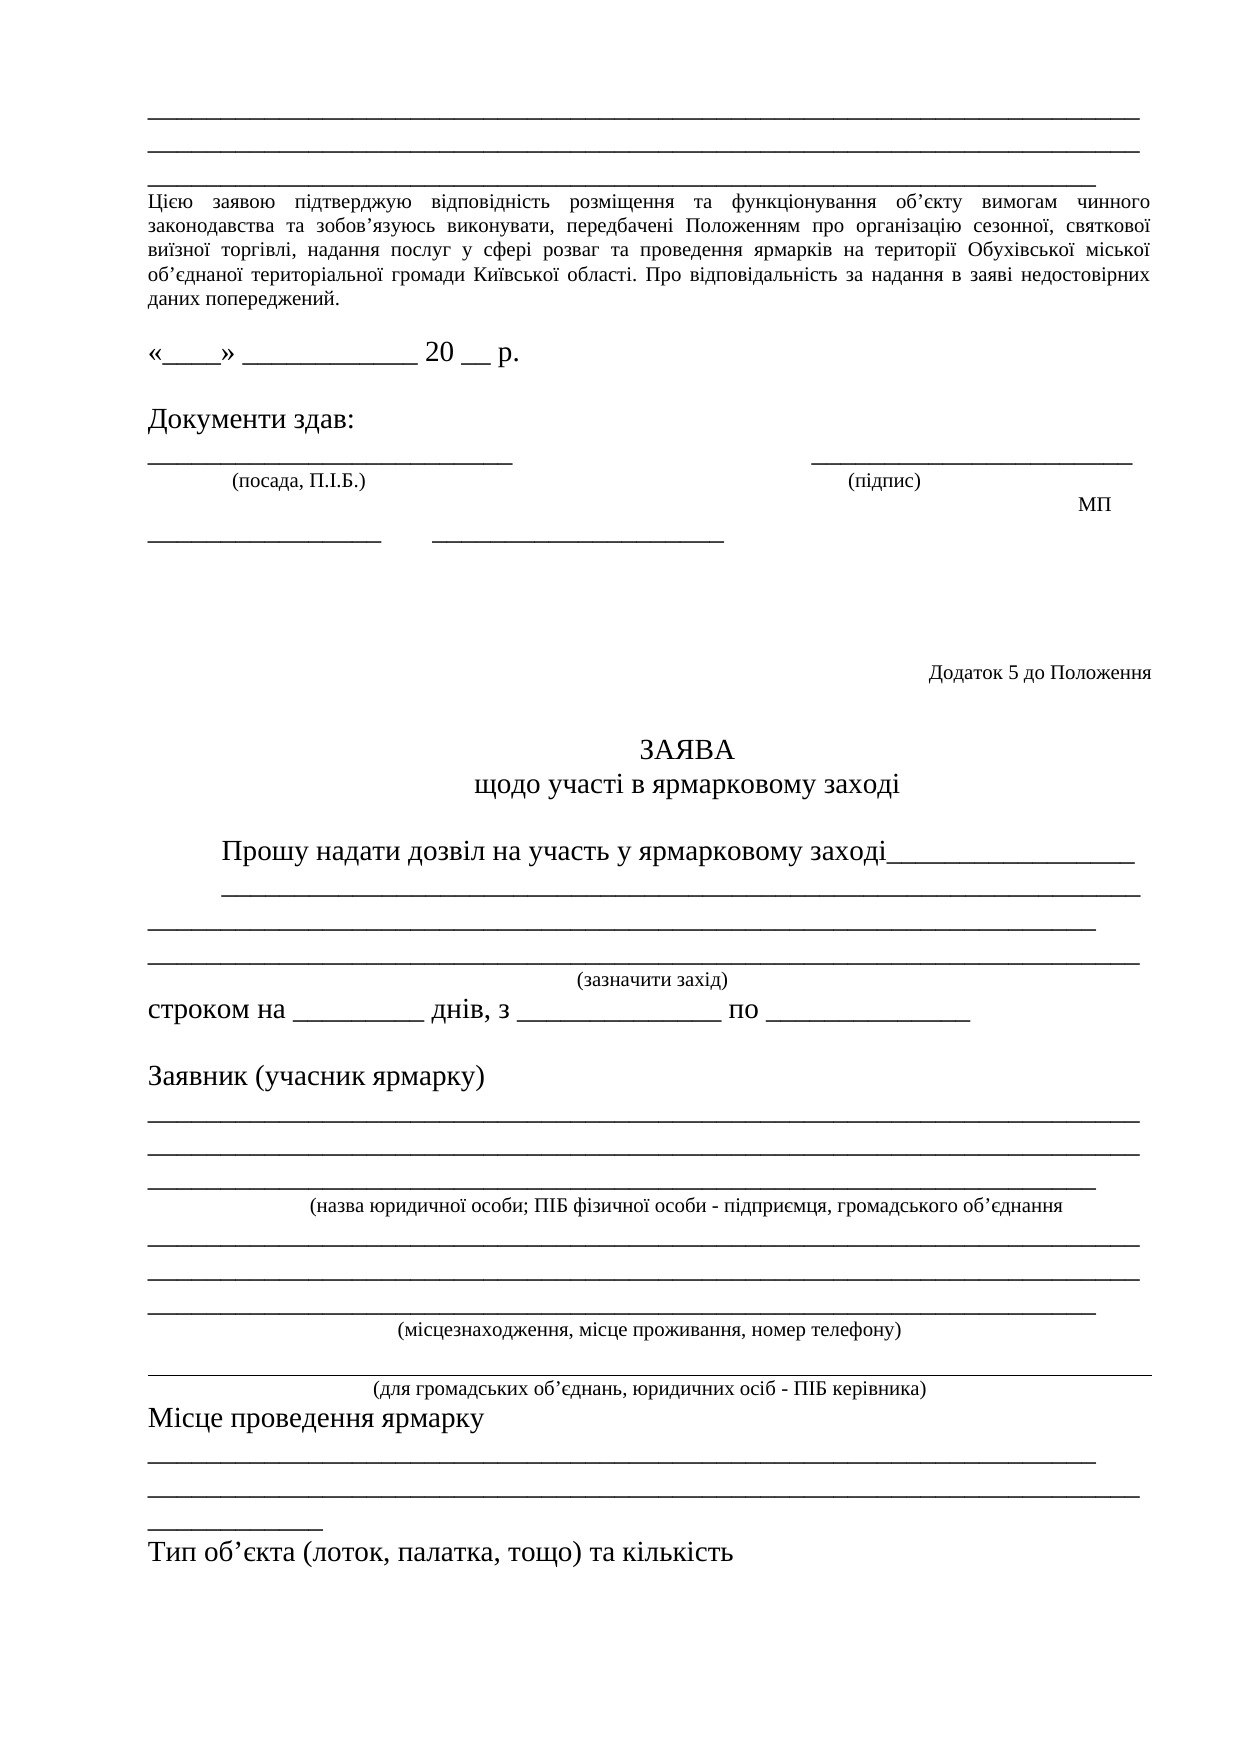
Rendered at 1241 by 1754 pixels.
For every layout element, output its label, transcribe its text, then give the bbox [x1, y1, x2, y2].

text Цією заявою підтверджую відповідність розміщення та функціонування об’єкту вимогам чинного законодавства та зобов’язуюсь виконувати, передбачені Положенням про організацію сезонної, святкової виїзної торгівлі, надання послуг у сфері розваг та проведення ярмарків на території Обухівської міської об’єднаної територіальної громади Київської області. Про відповідальність за надання в заяві недостовірних даних попереджений. [148, 189, 1152, 309]
text Тип об’єкта (лоток, палатка, тощо) та кількість [148, 1534, 1152, 1568]
text (назва юридичної особи; ПІБ фізичної особи - підприємця, громадського об’єднання [148, 1193, 1152, 1217]
text МП [148, 492, 1152, 516]
text _________________________________________________________________________________________________________________________________________________________________________________________________________ [148, 1092, 1152, 1193]
text Місце проведення ярмарку [148, 1400, 1152, 1433]
text ________________ ____________________ [148, 516, 1152, 545]
text ________________________________________________________________________________________________________________________________ ____________________________________________________________________ [148, 867, 1152, 967]
text щодо участі в ярмарковому заході [223, 766, 1152, 799]
text _________________________________________________________________________________________________________________________________________________________________________________________________________ [148, 1217, 1152, 1317]
text Документи здав: [148, 401, 1152, 434]
text Додаток 5 до Положення [148, 660, 1152, 684]
text строком на _________ днів, з ______________ по ______________ [148, 991, 1152, 1025]
text Прошу надати дозвіл на участь у ярмарковому заході_________________ [148, 833, 1152, 867]
text _________________________________________________________________________________________________________________________________________________________________________________________________________ [148, 89, 1152, 189]
text (місцезнаходження, місце проживання, номер телефону) [148, 1317, 1152, 1341]
text ЗАЯВА [223, 732, 1152, 766]
text (зазначити захід) [148, 967, 1152, 991]
text (для громадських об’єднань, юридичних осіб - ПІБ керівника) [148, 1376, 1152, 1400]
text _________________________ ______________________ [148, 434, 1152, 468]
text Заявник (учасник ярмарку) [148, 1058, 1152, 1092]
text _________________________________________________________________ ________________________________________________________________________________ [148, 1433, 1152, 1534]
text (посада, П.І.Б.) (підпис) [148, 468, 1152, 492]
text «____» ____________ 20 __ р. [148, 334, 1152, 367]
